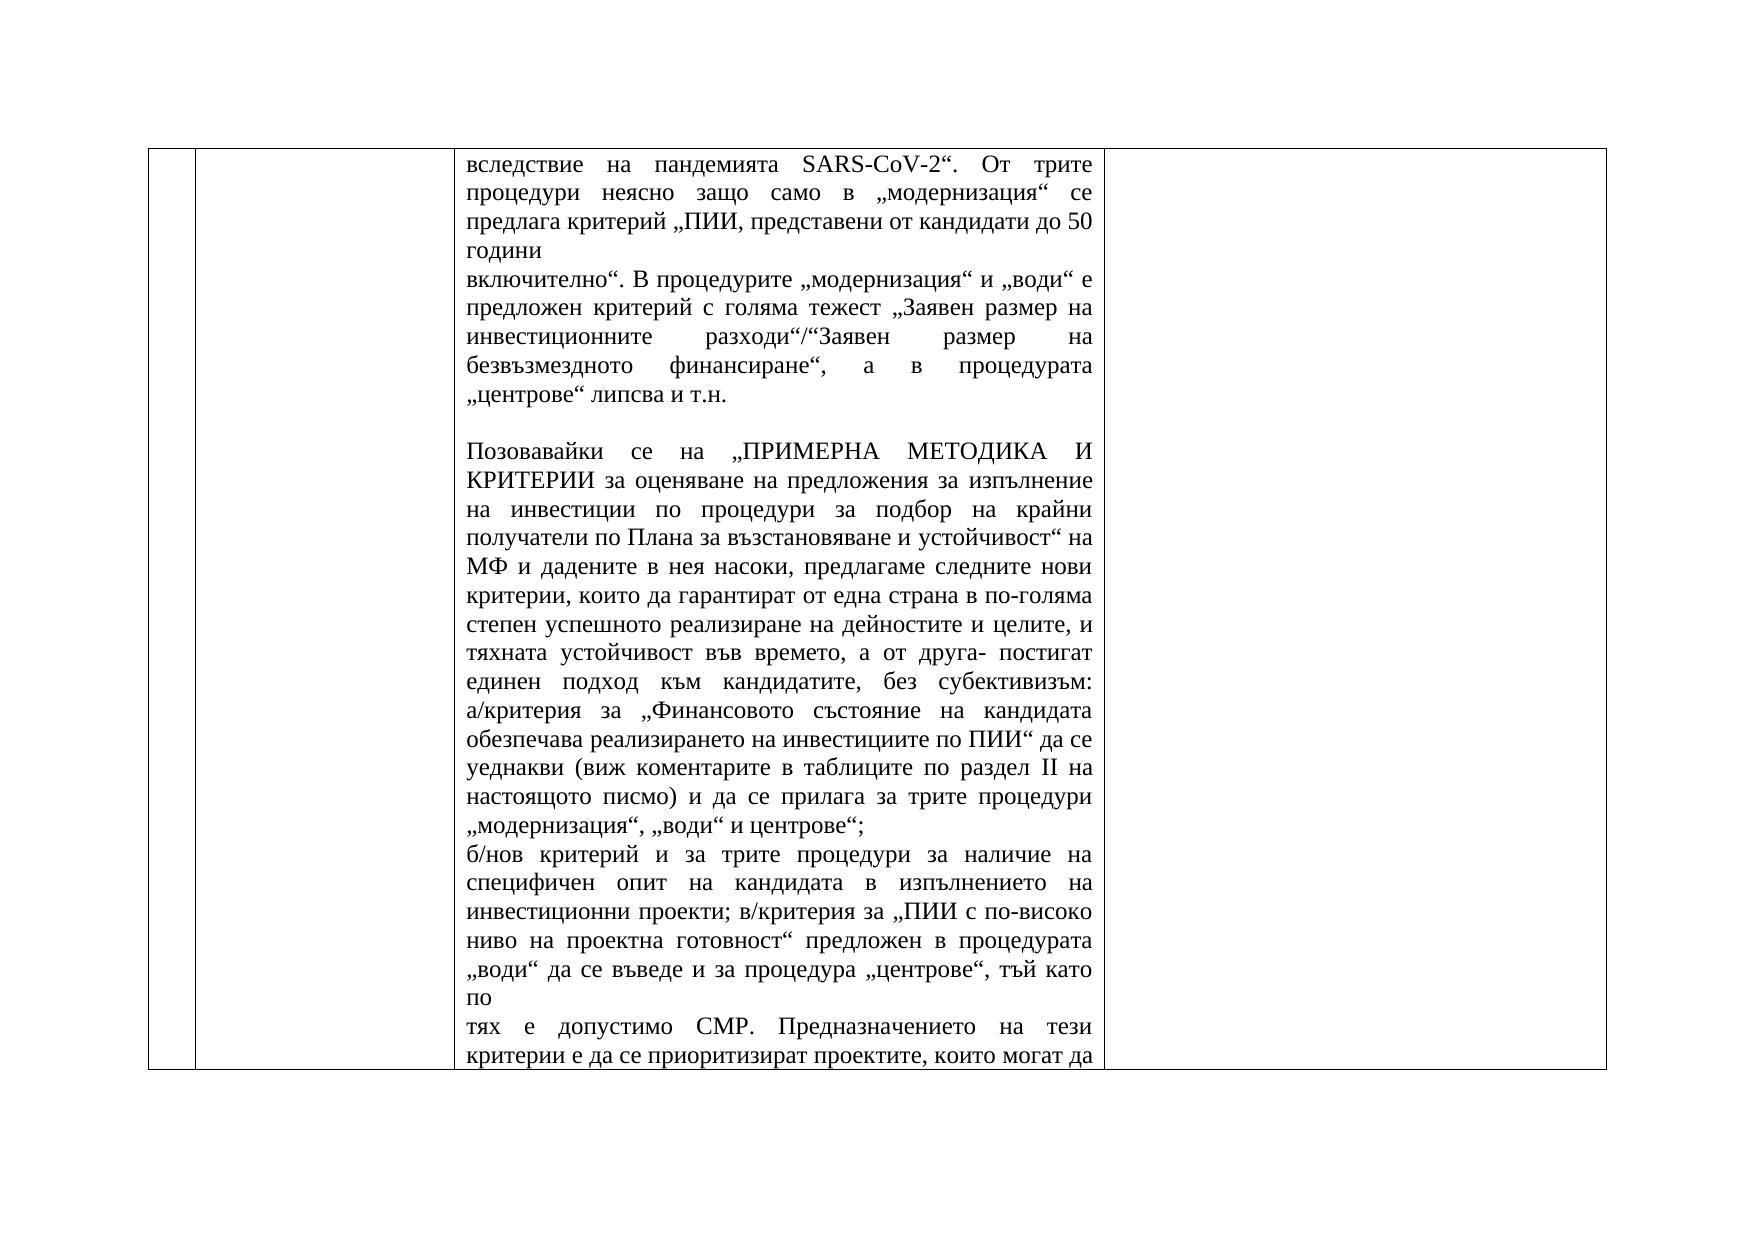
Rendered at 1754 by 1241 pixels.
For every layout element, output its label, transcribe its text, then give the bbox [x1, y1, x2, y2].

table_cell 3. [149, 149, 195, 1069]
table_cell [196, 149, 454, 1069]
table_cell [1105, 149, 1606, 1069]
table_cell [455, 149, 1104, 1069]
